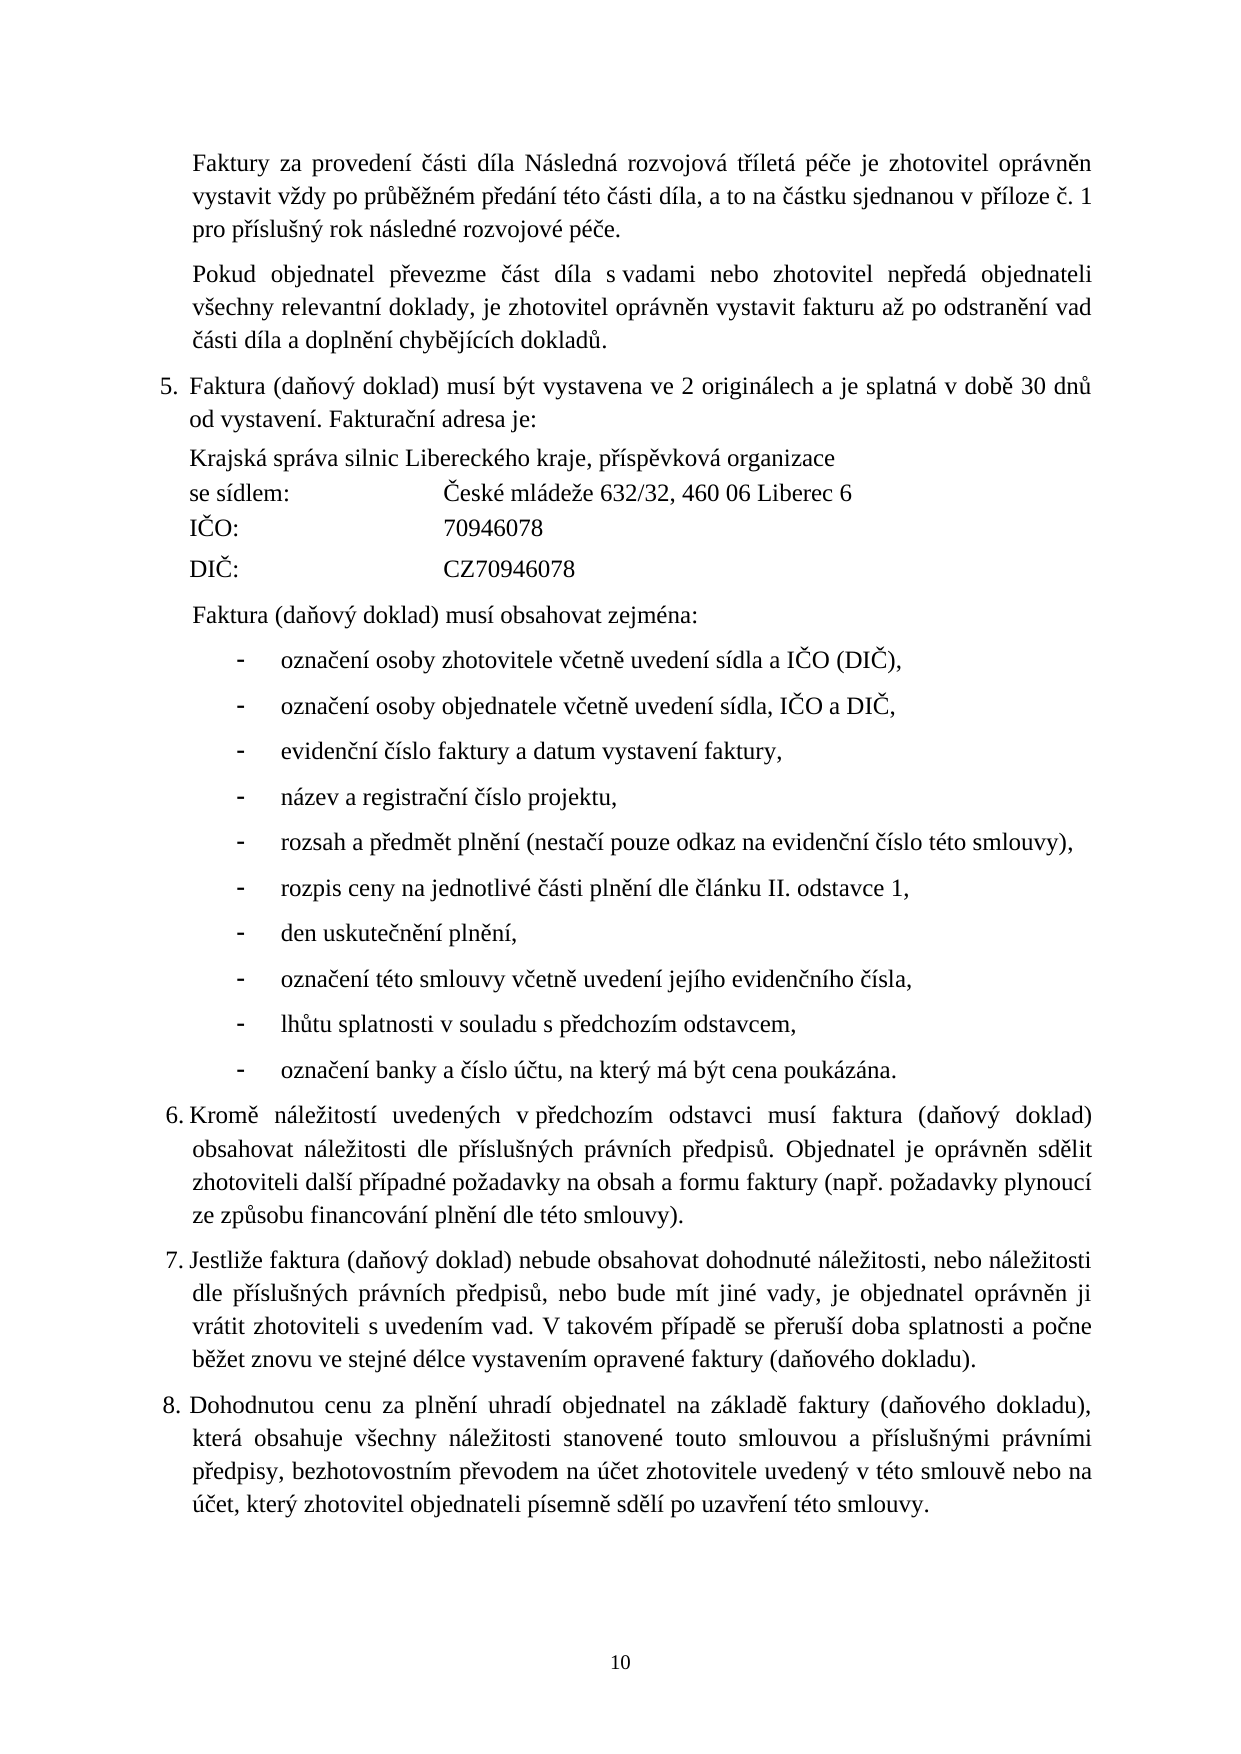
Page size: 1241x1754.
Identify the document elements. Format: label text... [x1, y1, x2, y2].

text Faktura (daňový doklad) musí obsahovat zejména: [192, 600, 1092, 629]
list označení osoby zhotovitele včetně uvedení sídla a IČO (DIČ), [236, 645, 1092, 674]
text se sídlem: České mládeže 632/32, 460 06 Liberec 6 [189, 478, 1092, 507]
list evidenční číslo faktury a datum vystavení faktury, [236, 736, 1092, 765]
list název a registrační číslo projektu, [236, 782, 1092, 811]
text Pokud objednatel převezme část díla s vadami nebo zhotovitel nepředá objednateli všechny relevantní doklady, je zhotovitel oprávněn vystavit fakturu až po odstranění vad části díla a doplnění chybějících dokladů. [192, 259, 1092, 354]
list označení osoby objednatele včetně uvedení sídla, IČO a DIČ, [236, 691, 1092, 720]
list rozpis ceny na jednotlivé části plnění dle článku II. odstavce 1, [236, 873, 1092, 902]
list označení banky a číslo účtu, na který má být cena poukázána. [236, 1055, 1092, 1084]
text Faktury za provedení části díla Následná rozvojová tříletá péče je zhotovitel oprávněn vystavit vždy po průběžném předání této části díla, a to na částku sjednanou v příloze č. 1 pro příslušný rok následné rozvojové péče. [192, 148, 1092, 242]
list rozsah a předmět plnění (nestačí pouze odkaz na evidenční číslo této smlouvy), [236, 827, 1092, 856]
list označení této smlouvy včetně uvedení jejího evidenčního čísla, [236, 964, 1092, 993]
list Jestliže faktura (daňový doklad) nebude obsahovat dohodnuté náležitosti, nebo náležitosti dle příslušných právních předpisů, nebo bude mít jiné vady, je objednatel oprávněn ji vrátit zhotoviteli s uvedením vad. V takovém případě se přeruší doba splatnosti a počne běžet znovu ve stejné délce vystavením opravené faktury (daňového dokladu). [165, 1245, 1092, 1373]
list lhůtu splatnosti v souladu s předchozím odstavcem, [236, 1009, 1092, 1038]
text DIČ: CZ70946078 [148, 554, 1092, 583]
list den uskutečnění plnění, [236, 918, 1092, 947]
list Kromě náležitostí uvedených v předchozím odstavci musí faktura (daňový doklad) obsahovat náležitosti dle příslušných právních předpisů. Objednatel je oprávněn sdělit zhotoviteli další případné požadavky na obsah a formu faktury (např. požadavky plynoucí ze způsobu financování plnění dle této smlouvy). [165, 1101, 1092, 1228]
text Krajská správa silnic Libereckého kraje, příspěvková organizace [189, 443, 1092, 472]
text IČO: 70946078 [189, 513, 1092, 542]
list Faktura (daňový doklad) musí být vystavena ve 2 originálech a je splatná v době 30 dnů od vystavení. Fakturační adresa je: [159, 371, 1092, 433]
list Dohodnutou cenu za plnění uhradí objednatel na základě faktury (daňového dokladu), která obsahuje všechny náležitosti stanovené touto smlouvou a příslušnými právními předpisy, bezhotovostním převodem na účet zhotovitele uvedený v této smlouvě nebo na účet, který zhotovitel objednateli písemně sdělí po uzavření této smlouvy. [162, 1390, 1092, 1518]
